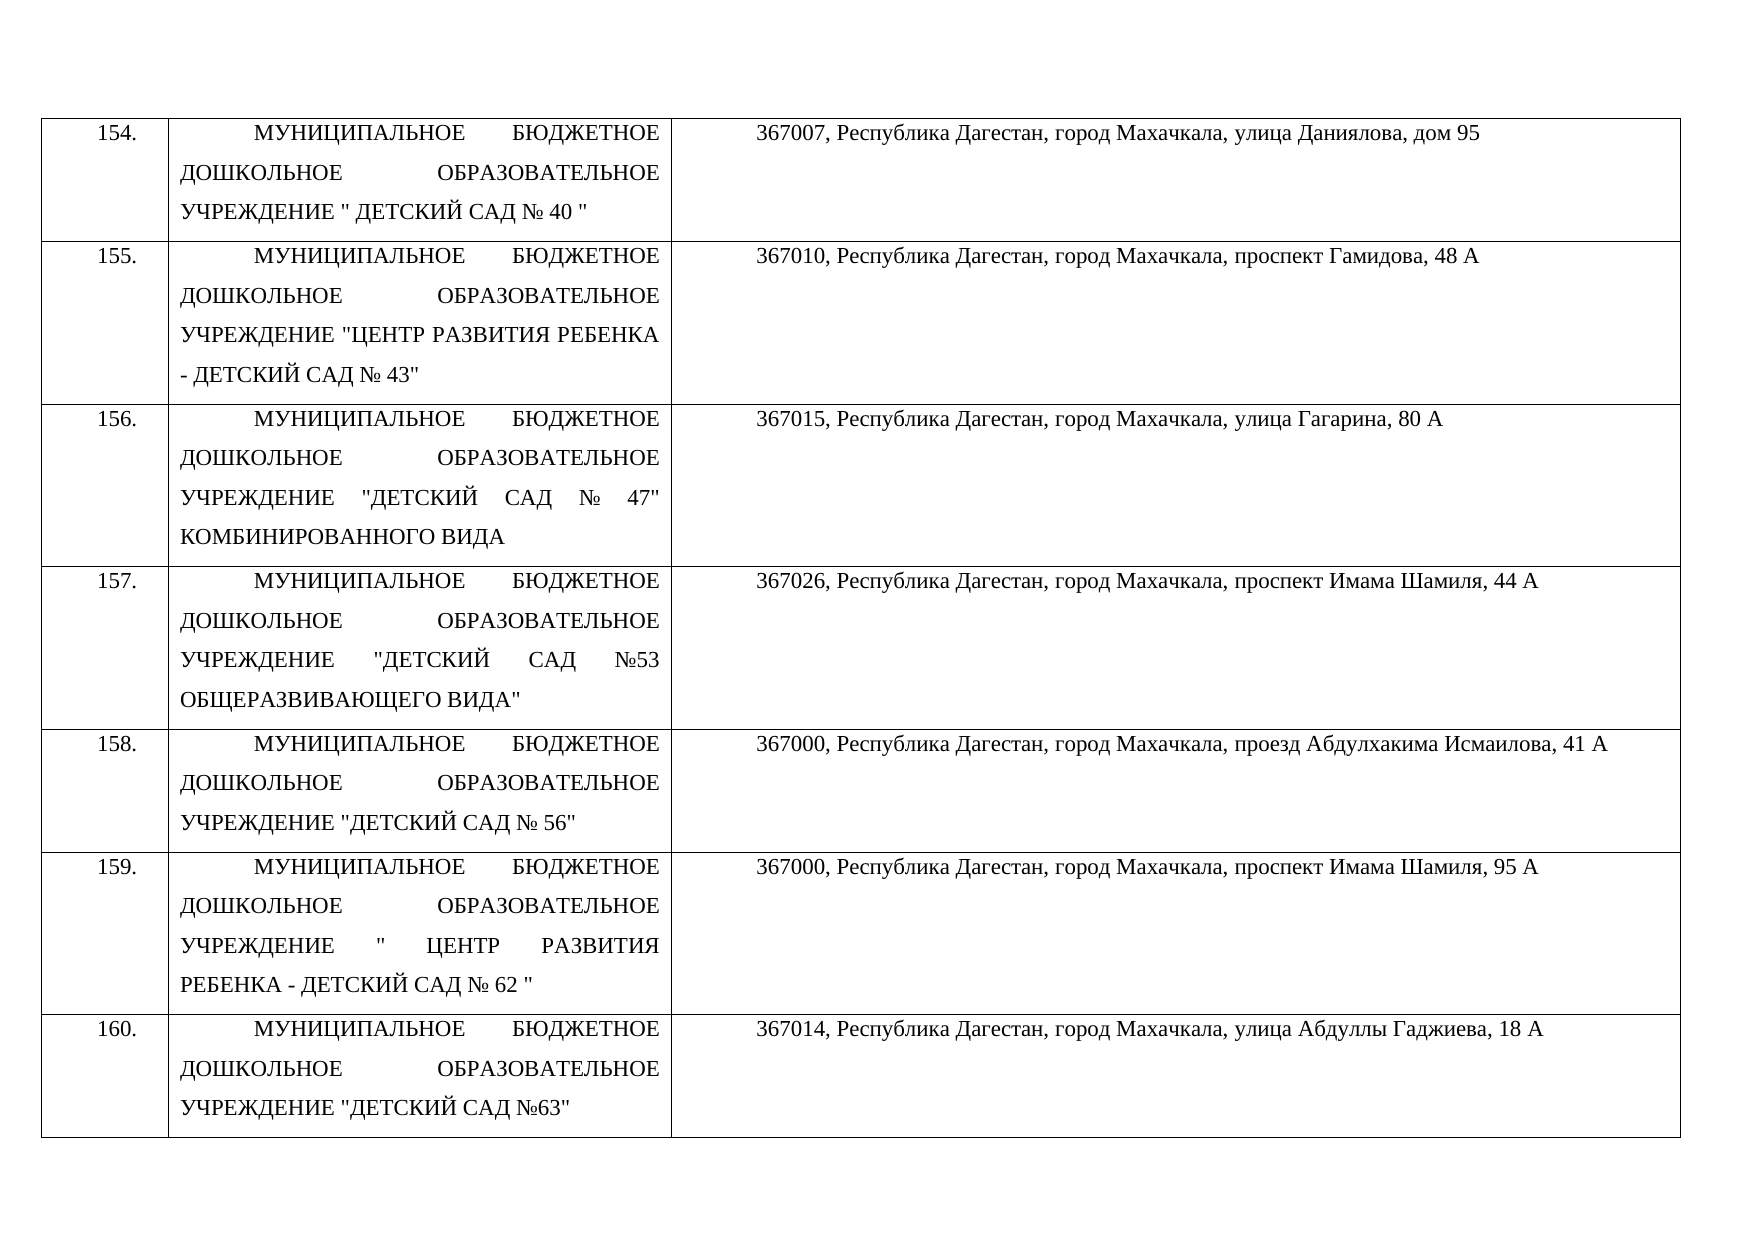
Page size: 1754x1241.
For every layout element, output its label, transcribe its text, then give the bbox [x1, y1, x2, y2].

table_cell МУНИЦИПАЛЬНОЕ БЮДЖЕТНОЕ ДОШКОЛЬНОЕ ОБРАЗОВАТЕЛЬНОЕ УЧРЕЖДЕНИЕ " ЦЕНТР РАЗВИТИЯ РЕБЕНКА - ДЕТСКИЙ САД № 62 " [169, 853, 671, 1014]
table_cell МУНИЦИПАЛЬНОЕ БЮДЖЕТНОЕ ДОШКОЛЬНОЕ ОБРАЗОВАТЕЛЬНОЕ УЧРЕЖДЕНИЕ "ДЕТСКИЙ САД № 56" [169, 730, 671, 852]
table_cell МУНИЦИПАЛЬНОЕ БЮДЖЕТНОЕ ДОШКОЛЬНОЕ ОБРАЗОВАТЕЛЬНОЕ УЧРЕЖДЕНИЕ "ЦЕНТР РАЗВИТИЯ РЕБЕНКА - ДЕТСКИЙ САД № 43" [169, 242, 671, 404]
table_cell МУНИЦИПАЛЬНОЕ БЮДЖЕТНОЕ ДОШКОЛЬНОЕ ОБРАЗОВАТЕЛЬНОЕ УЧРЕЖДЕНИЕ "ДЕТСКИЙ САД № 47" КОМБИНИРОВАННОГО ВИДА [169, 405, 671, 566]
table_cell [42, 853, 168, 1014]
table_cell 367026, Республика Дагестан, город Махачкала, проспект Имама Шамиля, 44 А [672, 567, 1680, 729]
table_cell 367000, Республика Дагестан, город Махачкала, проспект Имама Шамиля, 95 А [672, 853, 1680, 1014]
table_cell МУНИЦИПАЛЬНОЕ БЮДЖЕТНОЕ ДОШКОЛЬНОЕ ОБРАЗОВАТЕЛЬНОЕ УЧРЕЖДЕНИЕ "ДЕТСКИЙ САД №63" [169, 1015, 671, 1137]
table_cell МУНИЦИПАЛЬНОЕ БЮДЖЕТНОЕ ДОШКОЛЬНОЕ ОБРАЗОВАТЕЛЬНОЕ УЧРЕЖДЕНИЕ "ДЕТСКИЙ САД №53 ОБЩЕРАЗВИВАЮЩЕГО ВИДА" [169, 567, 671, 729]
table_cell 367015, Республика Дагестан, город Махачкала, улица Гагарина, 80 А [672, 405, 1680, 566]
table_cell 367010, Республика Дагестан, город Махачкала, проспект Гамидова, 48 А [672, 242, 1680, 404]
table_cell [42, 119, 168, 241]
table_cell [42, 730, 168, 852]
table_cell [42, 567, 168, 729]
table_cell МУНИЦИПАЛЬНОЕ БЮДЖЕТНОЕ ДОШКОЛЬНОЕ ОБРАЗОВАТЕЛЬНОЕ УЧРЕЖДЕНИЕ " ДЕТСКИЙ САД № 40 " [169, 119, 671, 241]
table_cell [42, 1015, 168, 1137]
table_cell [42, 242, 168, 404]
table_cell 367000, Республика Дагестан, город Махачкала, проезд Абдулхакима Исмаилова, 41 А [672, 730, 1680, 852]
table_cell [42, 405, 168, 566]
table_cell 367007, Республика Дагестан, город Махачкала, улица Даниялова, дом 95 [672, 119, 1680, 241]
table_cell 367014, Республика Дагестан, город Махачкала, улица Абдуллы Гаджиева, 18 А [672, 1015, 1680, 1137]
